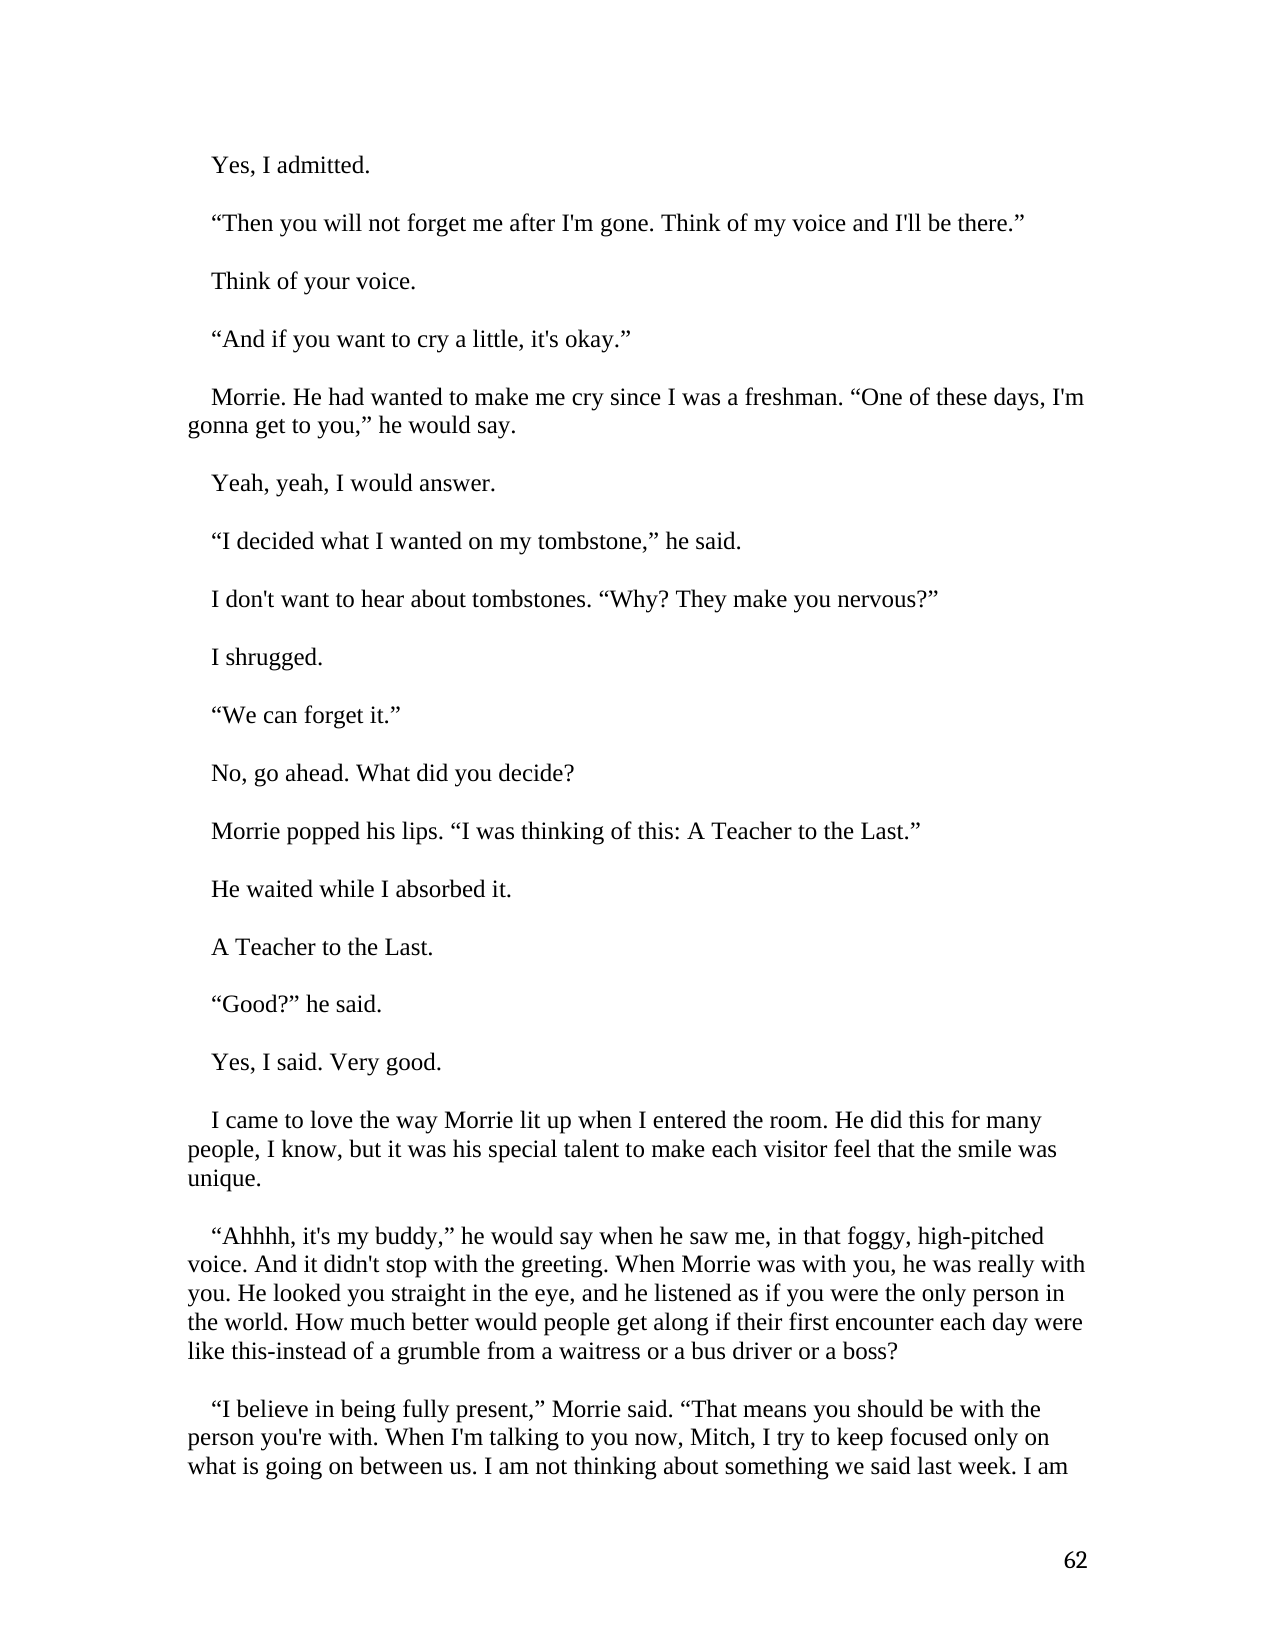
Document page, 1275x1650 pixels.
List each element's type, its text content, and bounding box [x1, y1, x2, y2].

text A Teacher to the Last. [187, 932, 1087, 960]
text “Then you will not forget me after I'm gone. Think of my voice and I'll be there.” [187, 208, 1087, 237]
text Morrie. He had wanted to make me cry since I was a freshman. “One of these days, I'm gonna get to you,” he would say. [187, 382, 1087, 439]
text “And if you want to cry a little, it's okay.” [187, 324, 1087, 352]
text Morrie popped his lips. “I was thinking of this: A Teacher to the Last.” [187, 816, 1087, 844]
text Yes, I admitted. [187, 150, 1087, 179]
text No, go ahead. What did you decide? [187, 758, 1087, 787]
text Yeah, yeah, I would answer. [187, 468, 1087, 497]
text Think of your voice. [187, 266, 1087, 294]
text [187, 1394, 1087, 1480]
text “I decided what I wanted on my tombstone,” he said. [187, 526, 1087, 555]
text He waited while I absorbed it. [187, 874, 1087, 902]
text I came to love the way Morrie lit up when I entered the room. He did this for many people, I know, but it was his special talent to make each visitor feel that the smile was unique. [187, 1105, 1087, 1192]
text “Ahhhh, it's my buddy,” he would say when he saw me, in that foggy, high-pitched voice. And it didn't stop with the greeting. When Morrie was with you, he was really with you. He looked you straight in the eye, and he listened as if you were the only person in the world. How much better would people get along if their first encounter each day were like this-instead of a grumble from a waitress or a bus driver or a boss? [187, 1221, 1087, 1364]
text I don't want to hear about tombstones. “Why? They make you nervous?” [187, 584, 1087, 613]
text “Good?” he said. [187, 989, 1087, 1018]
text “We can forget it.” [187, 700, 1087, 729]
text I shrugged. [187, 642, 1087, 671]
text Yes, I said. Very good. [187, 1047, 1087, 1076]
